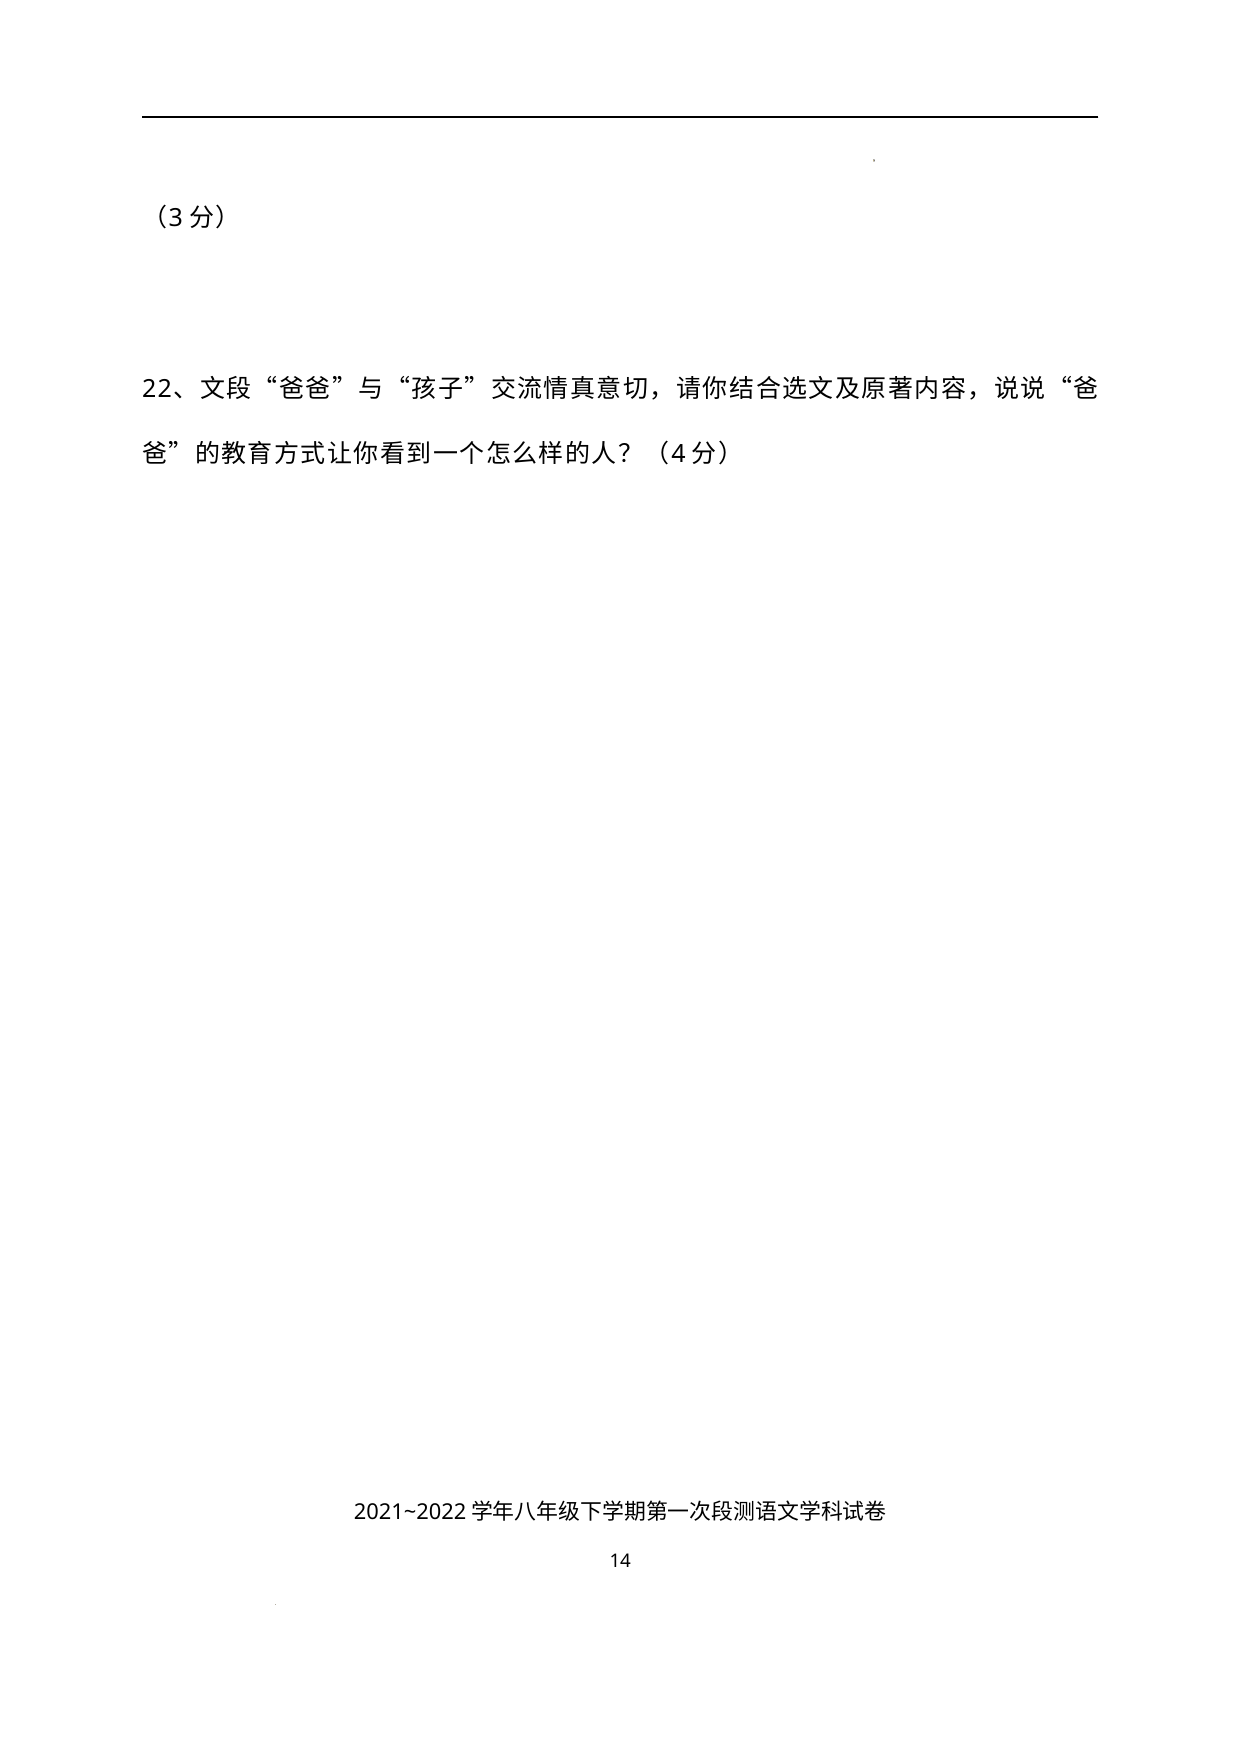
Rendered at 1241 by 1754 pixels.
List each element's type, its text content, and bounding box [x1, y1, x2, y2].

text 22、文段“爸爸”与“孩子”交流情真意切，请你结合选文及原著内容，说说“爸爸”的教育方式让你看到一个怎么样的人？（4分） [142, 354, 1098, 484]
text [142, 183, 1098, 248]
